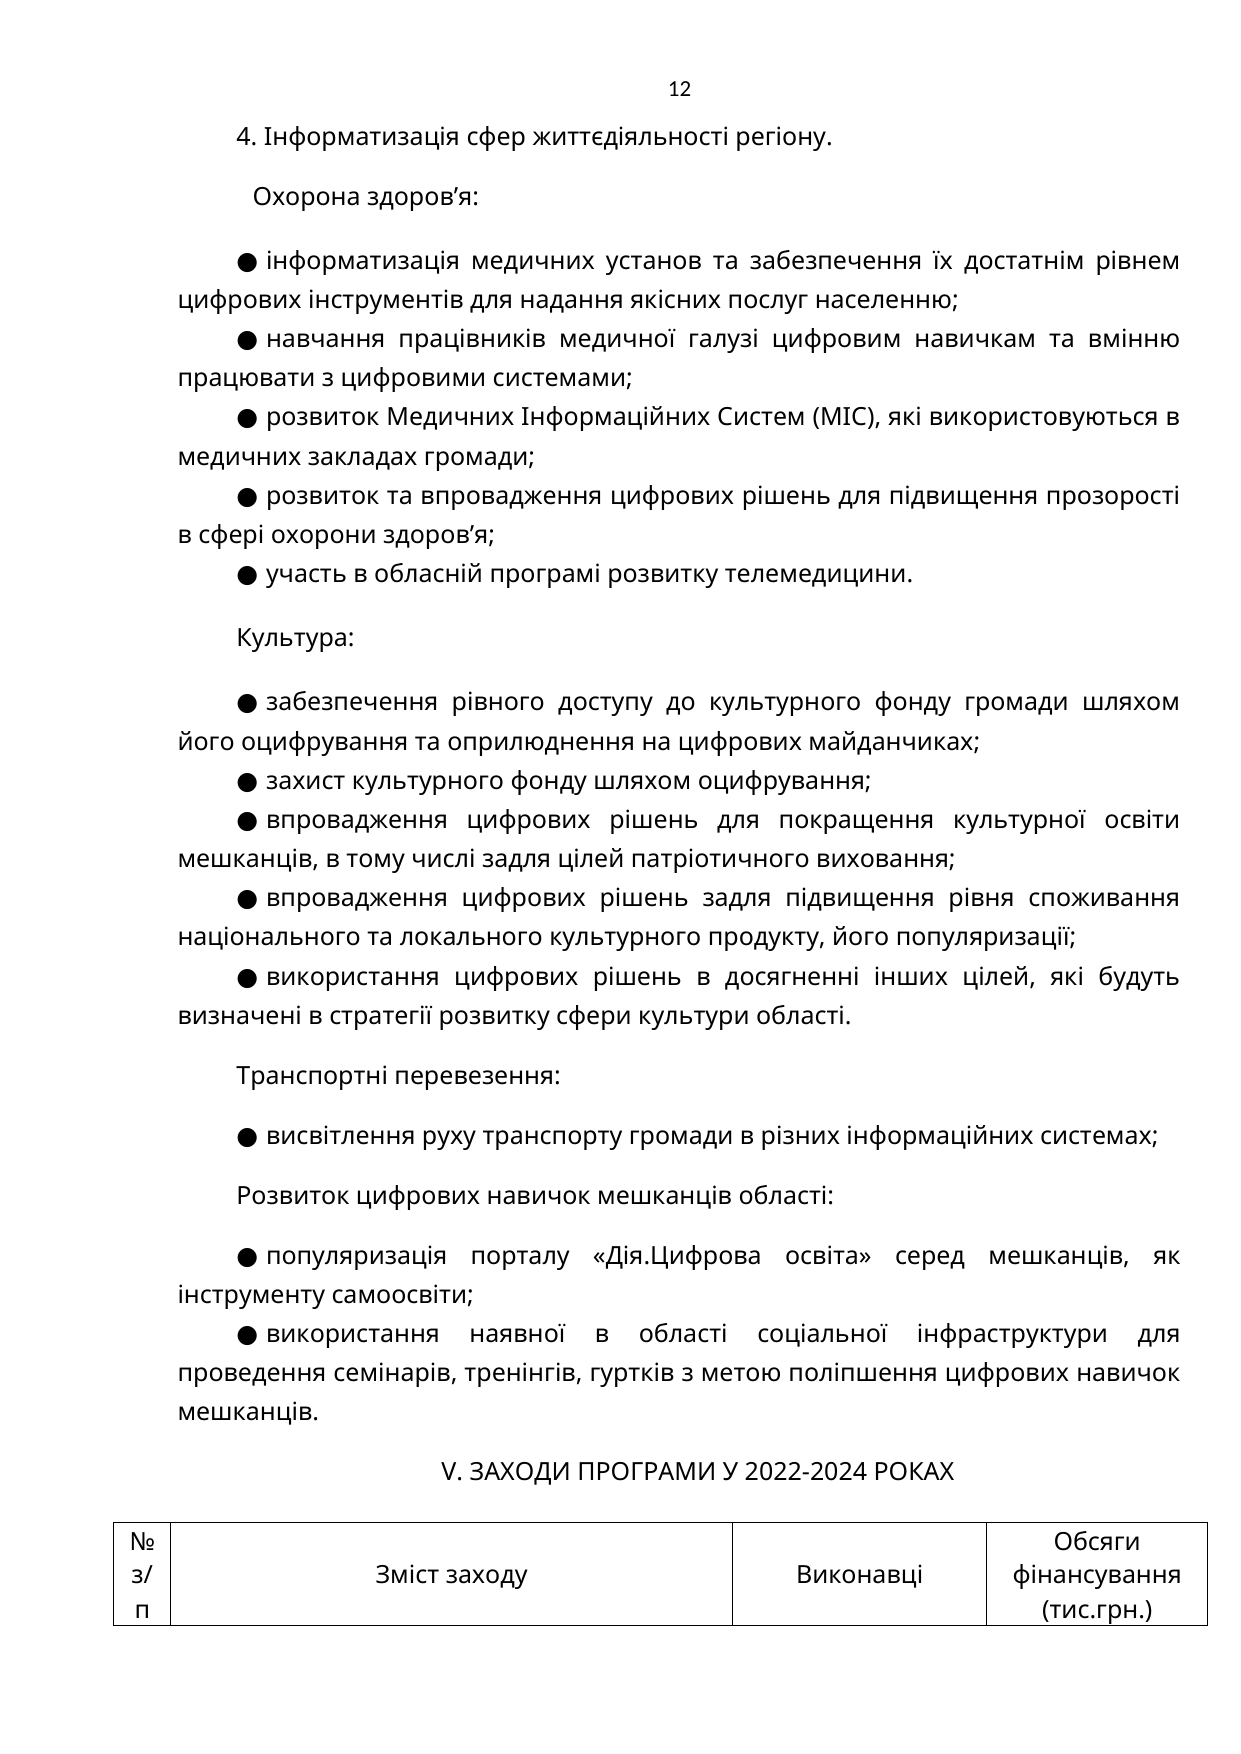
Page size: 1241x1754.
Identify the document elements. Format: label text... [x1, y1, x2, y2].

list участь в обласній програмі розвитку телемедицини. [177, 556, 1181, 590]
list використання наявної в області соціальної інфраструктури для проведення семінарів, тренінгів, гуртків з метою поліпшення цифрових навичок мешканців. [177, 1316, 1181, 1428]
table_header № з/п [114, 1523, 170, 1625]
list забезпечення рівного доступу до культурного фонду громади шляхом його оцифрування та оприлюднення на цифрових майданчиках; [177, 684, 1181, 757]
text Охорона здоров’я: [177, 178, 1181, 212]
table_header Зміст заходу [171, 1523, 732, 1625]
list популяризація порталу «Дія.Цифрова освіта» серед мешканців, як інструменту самоосвіти; [177, 1237, 1181, 1311]
table_header Обсяги фінансування (тис.грн.) [987, 1523, 1207, 1625]
text Культура: [236, 620, 1181, 654]
list навчання працівників медичної галузі цифровим навичкам та вмінню працювати з цифровими системами; [177, 321, 1181, 394]
text 4. Інформатизація сфер життєдіяльності регіону. [177, 118, 1181, 152]
text Розвиток цифрових навичок мешканців області: [236, 1177, 1181, 1211]
list використання цифрових рішень в досягненні інших цілей, які будуть визначені в стратегії розвитку сфери культури області. [177, 958, 1181, 1031]
text Транспортні перевезення: [236, 1057, 1181, 1091]
list розвиток Медичних Інформаційних Систем (МІС), які використовуються в медичних закладах громади; [177, 399, 1181, 472]
table_header Виконавці [733, 1523, 986, 1625]
list впровадження цифрових рішень задля підвищення рівня споживання національного та локального культурного продукту, його популяризації; [177, 880, 1181, 953]
list захист культурного фонду шляхом оцифрування; [177, 762, 1181, 796]
list висвітлення руху транспорту громади в різних інформаційних системах; [177, 1117, 1181, 1151]
text V. ЗАХОДИ ПРОГРАМИ У 2022-2024 РОКАХ [214, 1454, 1181, 1488]
list інформатизація медичних установ та забезпечення їх достатнім рівнем цифрових інструментів для надання якісних послуг населенню; [177, 242, 1181, 316]
list розвиток та впровадження цифрових рішень для підвищення прозорості в сфері охорони здоров’я; [177, 477, 1181, 551]
list впровадження цифрових рішень для покращення культурної освіти мешканців, в тому числі задля цілей патріотичного виховання; [177, 801, 1181, 875]
